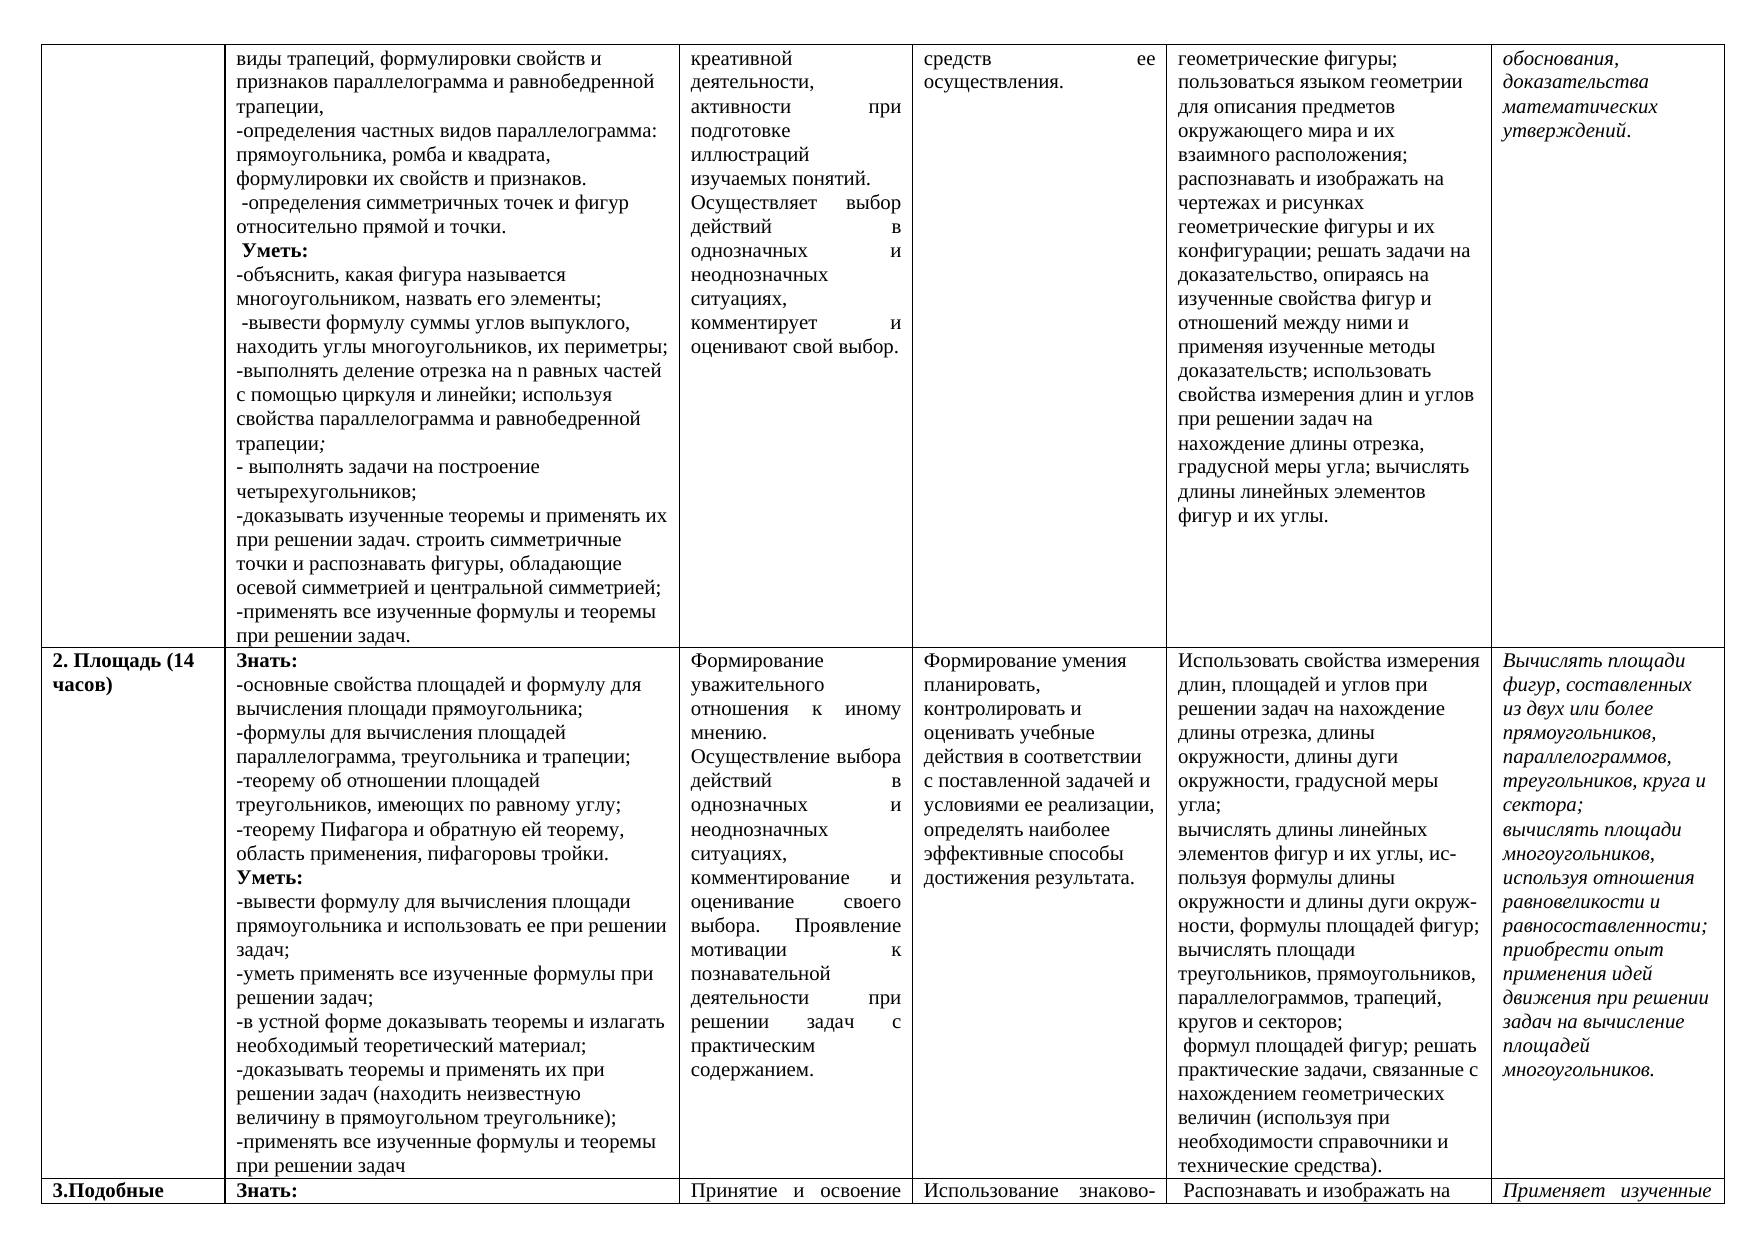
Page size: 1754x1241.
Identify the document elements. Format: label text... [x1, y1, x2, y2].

table_cell Формирование умения планировать, контролировать и оценивать учебные действия в соответствии с поставленной задачей и условиями ее реализации, определять наиболее эффективные способы достижения результата. [913, 648, 1166, 1177]
table_cell Использовать свойства измерения длин, площадей и углов при решении задач на нахождение длины отрезка, длины окружности, длины дуги окружности, градусной меры угла; вычислять длины линейных элементов фигур и их углы, используя формулы длины окружности и длины дуги окружности, формулы площадей фигур; вычислять площади треугольников, прямоугольников, параллелограммов, трапеций, кругов и секторов; формул площадей фигур; решать практические задачи, связанные с нахождением геометрических величин (используя при необходимости справочники и технические средства). [1167, 648, 1491, 1177]
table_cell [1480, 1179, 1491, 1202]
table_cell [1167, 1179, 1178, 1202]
table_cell Знать: -основные свойства площадей и формулу для вычисления площади прямоугольника; -формулы для вычисления площадей параллелограмма, треугольника и трапеции; -теорему об отношении площадей треугольников, имеющих по равному углу; -теорему Пифагора и обратную ей теорему, область применения, пифагоровы тройки. Уметь: -вывести формулу для вычисления площади прямоугольника и использовать ее при решении задач; -уметь применять все изученные формулы при решении задач; -в устной форме доказывать теоремы и излагать необходимый теоретический материал; -доказывать теоремы и применять их при решении задач (находить неизвестную величину в прямоугольном треугольнике); -применять все изученные формулы и теоремы при решении задач [226, 648, 679, 1177]
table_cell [226, 45, 679, 647]
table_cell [42, 1179, 224, 1202]
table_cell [1492, 45, 1724, 647]
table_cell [680, 1179, 912, 1202]
table_cell Формирование уважительного отношения к иному мнению. Осуществление выбора действий в однозначных и неоднозначных ситуациях, комментирование и оценивание своего выбора. Проявление мотивации к познавательной деятельности при решении задач с практическим содержанием. [680, 648, 912, 1177]
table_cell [913, 1179, 1166, 1202]
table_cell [1492, 1179, 1724, 1202]
table_cell 2. Площадь (14 часов) [42, 648, 224, 1177]
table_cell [42, 45, 224, 647]
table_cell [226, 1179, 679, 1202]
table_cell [680, 45, 912, 647]
table_cell Вычислять площади фигур, составленных из двух или более прямоугольников, параллелограммов, треугольников, круга и сектора; вычислять площади многоугольников, используя отношения равновеликости и равносоставленности; приобрести опыт применения идей движения при решении задач на вычисление площадей многоугольников. [1492, 648, 1724, 1177]
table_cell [913, 45, 1166, 647]
